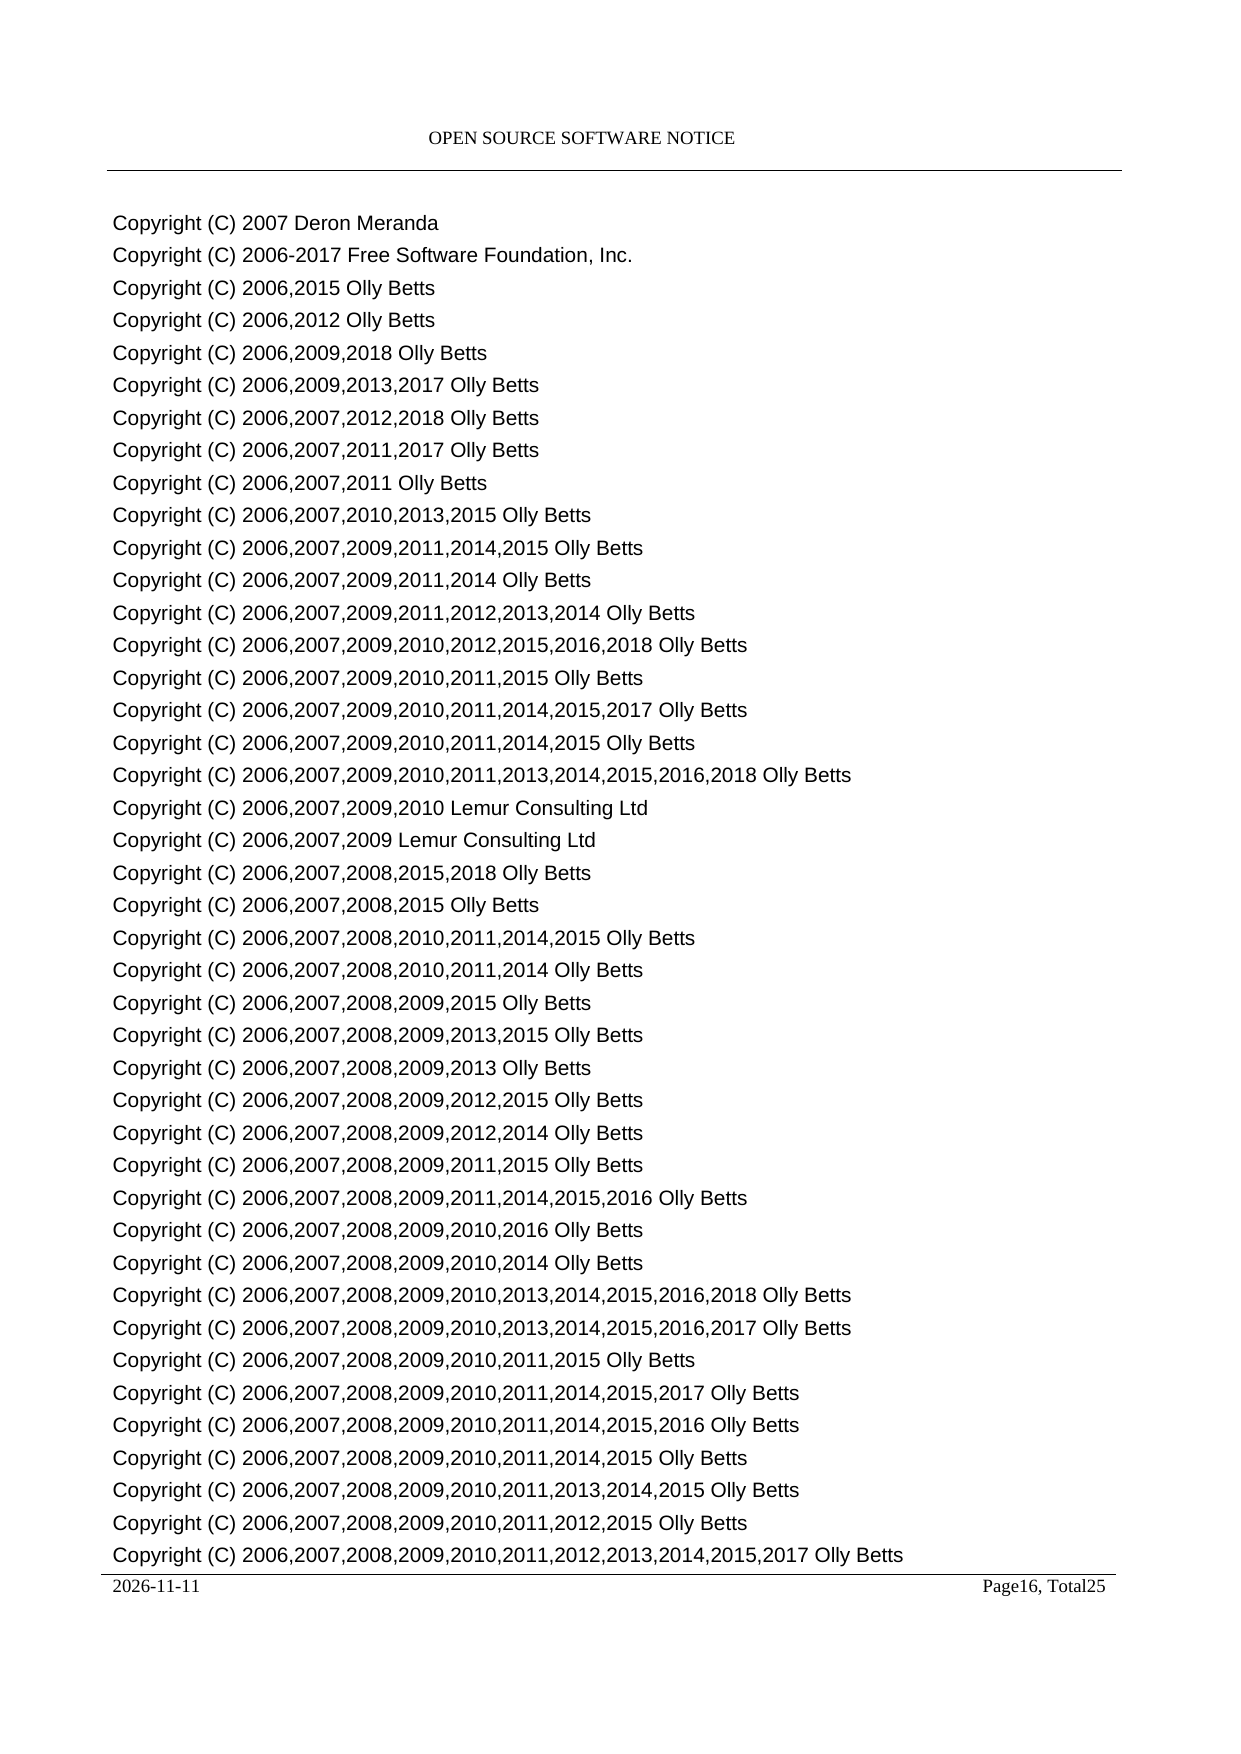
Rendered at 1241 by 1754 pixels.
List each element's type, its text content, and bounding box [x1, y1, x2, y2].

text Copyright (C) 2006,2007,2008,2009,2010,2011,2015 Olly Betts [112, 1344, 1128, 1376]
text Copyright (C) 2006,2007,2008,2015 Olly Betts [112, 889, 1128, 921]
text Copyright (C) 2006-2017 Free Software Foundation, Inc. [112, 239, 1128, 271]
text Copyright (C) 2006,2007,2008,2009,2011,2015 Olly Betts [112, 1149, 1128, 1181]
text Copyright (C) 2006,2007,2008,2009,2010,2011,2012,2015 Olly Betts [112, 1506, 1128, 1539]
text Copyright (C) 2007 Deron Meranda [112, 206, 1128, 239]
text Copyright (C) 2006,2009,2013,2017 Olly Betts [112, 369, 1128, 401]
text Copyright (C) 2006,2007,2008,2009,2010,2013,2014,2015,2016,2017 Olly Betts [112, 1311, 1128, 1344]
text Copyright (C) 2006,2007,2009,2011,2012,2013,2014 Olly Betts [112, 596, 1128, 629]
text Copyright (C) 2006,2007,2009 Lemur Consulting Ltd [112, 824, 1128, 856]
text Copyright (C) 2006,2007,2008,2009,2012,2015 Olly Betts [112, 1084, 1128, 1116]
text Copyright (C) 2006,2007,2008,2009,2010,2011,2013,2014,2015 Olly Betts [112, 1474, 1128, 1506]
text Copyright (C) 2006,2007,2010,2013,2015 Olly Betts [112, 499, 1128, 531]
text Copyright (C) 2006,2007,2009,2010 Lemur Consulting Ltd [112, 791, 1128, 824]
text Copyright (C) 2006,2007,2009,2010,2011,2013,2014,2015,2016,2018 Olly Betts [112, 759, 1128, 791]
text Copyright (C) 2006,2007,2011 Olly Betts [112, 466, 1128, 499]
text Copyright (C) 2006,2007,2008,2009,2013,2015 Olly Betts [112, 1019, 1128, 1051]
text Copyright (C) 2006,2007,2008,2009,2010,2016 Olly Betts [112, 1214, 1128, 1246]
text Copyright (C) 2006,2015 Olly Betts [112, 271, 1128, 304]
text Copyright (C) 2006,2012 Olly Betts [112, 304, 1128, 336]
text Copyright (C) 2006,2007,2011,2017 Olly Betts [112, 434, 1128, 466]
text Copyright (C) 2006,2007,2009,2010,2011,2014,2015 Olly Betts [112, 726, 1128, 759]
text Copyright (C) 2006,2007,2008,2015,2018 Olly Betts [112, 856, 1128, 889]
text Copyright (C) 2006,2007,2008,2009,2010,2011,2014,2015,2017 Olly Betts [112, 1376, 1128, 1409]
text Copyright (C) 2006,2007,2008,2009,2010,2011,2014,2015,2016 Olly Betts [112, 1409, 1128, 1441]
text Copyright (C) 2006,2007,2009,2010,2012,2015,2016,2018 Olly Betts [112, 629, 1128, 661]
text Copyright (C) 2006,2007,2012,2018 Olly Betts [112, 401, 1128, 434]
text Copyright (C) 2006,2007,2008,2010,2011,2014 Olly Betts [112, 954, 1128, 986]
text Copyright (C) 2006,2007,2009,2011,2014 Olly Betts [112, 564, 1128, 596]
text Copyright (C) 2006,2007,2008,2009,2015 Olly Betts [112, 986, 1128, 1019]
text Copyright (C) 2006,2007,2009,2010,2011,2014,2015,2017 Olly Betts [112, 694, 1128, 726]
text Copyright (C) 2006,2007,2009,2011,2014,2015 Olly Betts [112, 531, 1128, 564]
text Copyright (C) 2006,2009,2018 Olly Betts [112, 336, 1128, 369]
text Copyright (C) 2006,2007,2008,2009,2013 Olly Betts [112, 1051, 1128, 1084]
text Copyright (C) 2006,2007,2008,2010,2011,2014,2015 Olly Betts [112, 921, 1128, 954]
text Copyright (C) 2006,2007,2008,2009,2011,2014,2015,2016 Olly Betts [112, 1181, 1128, 1214]
text Copyright (C) 2006,2007,2008,2009,2010,2011,2014,2015 Olly Betts [112, 1441, 1128, 1474]
text Copyright (C) 2006,2007,2008,2009,2010,2011,2012,2013,2014,2015,2017 Olly Betts [112, 1539, 1128, 1571]
text Copyright (C) 2006,2007,2009,2010,2011,2015 Olly Betts [112, 661, 1128, 694]
text Copyright (C) 2006,2007,2008,2009,2010,2014 Olly Betts [112, 1246, 1128, 1279]
text Copyright (C) 2006,2007,2008,2009,2012,2014 Olly Betts [112, 1116, 1128, 1149]
text Copyright (C) 2006,2007,2008,2009,2010,2013,2014,2015,2016,2018 Olly Betts [112, 1279, 1128, 1311]
